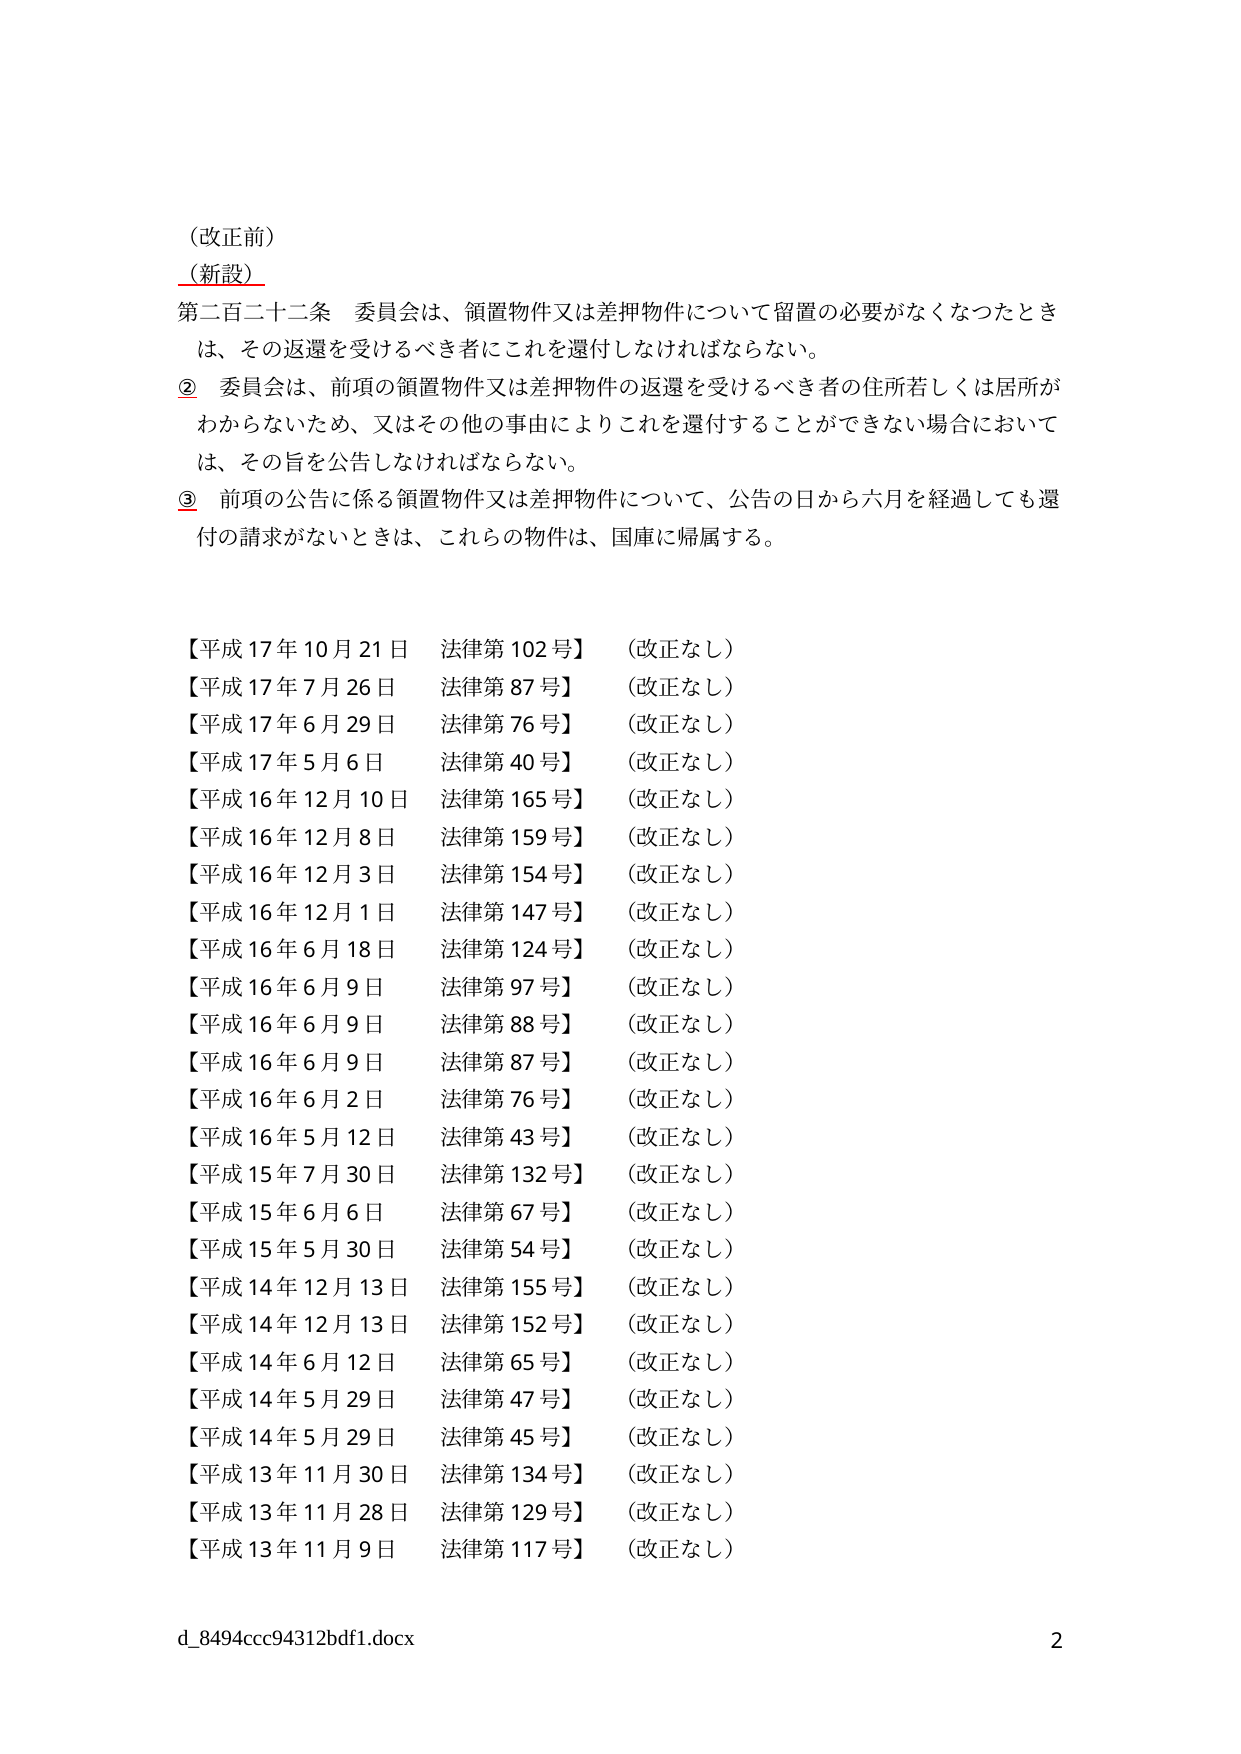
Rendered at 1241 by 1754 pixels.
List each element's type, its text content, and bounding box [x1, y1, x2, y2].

text 【平成14年6月12日 法律第65号】 （改正なし） [177, 1342, 1063, 1379]
text （改正前） [177, 217, 1063, 254]
text ② 委員会は、前項の領置物件又は差押物件の返還を受けるべき者の住所若しくは居所がわからないため、又はその他の事由によりこれを還付することができない場合においては、その旨を公告しなければならない。 [177, 367, 1063, 479]
text 【平成16年6月9日 法律第97号】 （改正なし） [177, 967, 1063, 1004]
text 【平成15年5月30日 法律第54号】 （改正なし） [177, 1229, 1063, 1267]
text 【平成17年6月29日 法律第76号】 （改正なし） [177, 704, 1063, 742]
text 【平成17年7月26日 法律第87号】 （改正なし） [177, 667, 1063, 704]
text 【平成17年10月21日 法律第102号】 （改正なし） [177, 629, 1063, 667]
text 【平成13年11月28日 法律第129号】 （改正なし） [177, 1492, 1063, 1529]
text 【平成13年11月9日 法律第117号】 （改正なし） [177, 1529, 1063, 1567]
text 【平成17年5月6日 法律第40号】 （改正なし） [177, 742, 1063, 779]
text 【平成14年5月29日 法律第47号】 （改正なし） [177, 1379, 1063, 1417]
text 【平成16年12月3日 法律第154号】 （改正なし） [177, 854, 1063, 892]
text 第二百二十二条 委員会は、領置物件又は差押物件について留置の必要がなくなつたときは、その返還を受けるべき者にこれを還付しなければならない。 [177, 292, 1063, 367]
text ③ 前項の公告に係る領置物件又は差押物件について、公告の日から六月を経過しても還付の請求がないときは、これらの物件は、国庫に帰属する。 [177, 479, 1063, 554]
text 【平成14年12月13日 法律第152号】 （改正なし） [177, 1304, 1063, 1342]
text 【平成14年5月29日 法律第45号】 （改正なし） [177, 1417, 1063, 1454]
text 【平成16年6月9日 法律第87号】 （改正なし） [177, 1042, 1063, 1079]
text 【平成16年6月2日 法律第76号】 （改正なし） [177, 1079, 1063, 1117]
text 【平成15年7月30日 法律第132号】 （改正なし） [177, 1154, 1063, 1192]
text 【平成16年6月9日 法律第88号】 （改正なし） [177, 1004, 1063, 1042]
text 【平成16年12月8日 法律第159号】 （改正なし） [177, 817, 1063, 854]
text 【平成16年12月1日 法律第147号】 （改正なし） [177, 892, 1063, 929]
text 【平成16年12月10日 法律第165号】 （改正なし） [177, 779, 1063, 817]
text 【平成13年11月30日 法律第134号】 （改正なし） [177, 1454, 1063, 1492]
text 【平成15年6月6日 法律第67号】 （改正なし） [177, 1192, 1063, 1229]
text （新設） [177, 254, 1063, 292]
text 【平成16年5月12日 法律第43号】 （改正なし） [177, 1117, 1063, 1154]
text 【平成16年6月18日 法律第124号】 （改正なし） [177, 929, 1063, 967]
text 【平成14年12月13日 法律第155号】 （改正なし） [177, 1267, 1063, 1304]
